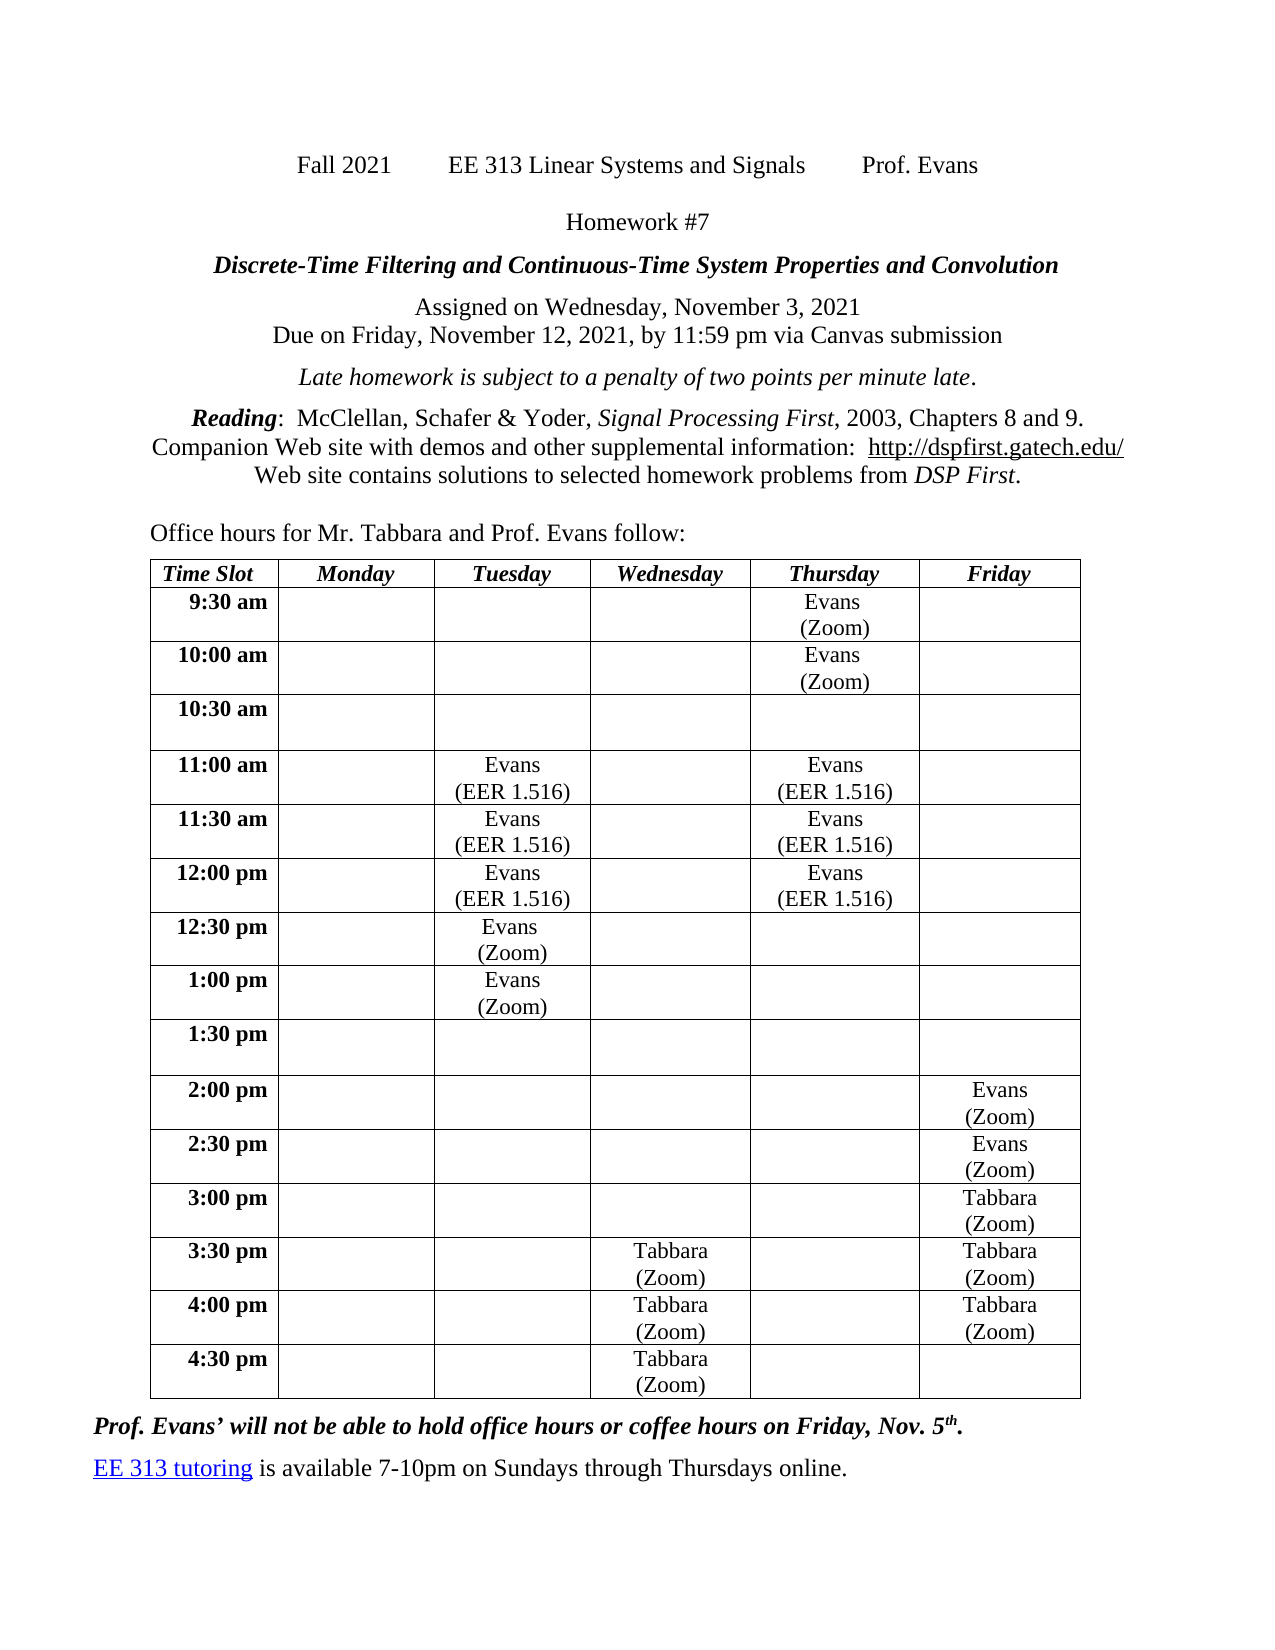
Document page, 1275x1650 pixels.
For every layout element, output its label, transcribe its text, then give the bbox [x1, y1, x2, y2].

table_cell [435, 588, 590, 641]
table_cell [751, 1291, 919, 1344]
table_cell [920, 1020, 1080, 1075]
text Late homework is subject to a penalty of two points per minute late. [150, 362, 1125, 391]
table_cell 9:30 am [151, 588, 278, 641]
table_cell 2:00 pm [151, 1076, 278, 1129]
table_cell [435, 1184, 590, 1237]
table_cell 4:00 pm [151, 1291, 278, 1344]
table_cell [279, 966, 434, 1019]
table_cell [751, 1130, 919, 1183]
table_cell [435, 695, 590, 750]
text Homework #7 [150, 207, 1125, 236]
table_cell [751, 1345, 919, 1398]
table_cell [279, 1238, 434, 1290]
table_cell [435, 1345, 590, 1398]
table_header Monday [279, 560, 434, 587]
table_cell [435, 1291, 590, 1344]
table_cell [751, 1184, 919, 1237]
table_cell Evans (Zoom) [435, 966, 590, 1019]
table_cell 1:30 pm [151, 1020, 278, 1075]
table_cell [591, 1184, 750, 1237]
table_cell [591, 1130, 750, 1183]
table_cell 4:30 pm [151, 1345, 278, 1398]
table_cell [920, 751, 1080, 804]
table_cell [751, 1238, 919, 1290]
table_cell [279, 751, 434, 804]
table_cell [591, 805, 750, 858]
table_cell 10:30 am [151, 695, 278, 750]
text Reading: McClellan, Schafer & Yoder, Signal Processing First, 2003, Chapters 8 and 9. [150, 403, 1125, 432]
table_cell [591, 1020, 750, 1075]
table_cell [435, 1238, 590, 1290]
table_cell [279, 913, 434, 965]
table_cell Evans (EER 1.516) [435, 859, 590, 912]
table_cell 2:30 pm [151, 1130, 278, 1183]
table_cell Evans (Zoom) [920, 1076, 1080, 1129]
subtitle Discrete-Time Filtering and Continuous-Time System Properties and Convolution [150, 251, 1125, 279]
table_cell [279, 1020, 434, 1075]
table_cell Tabbara (Zoom) [591, 1345, 750, 1398]
table_cell [591, 588, 750, 641]
table_header Tuesday [435, 560, 590, 587]
table_cell [435, 1076, 590, 1129]
table_cell [751, 1020, 919, 1075]
table_cell [591, 1076, 750, 1129]
table_cell 1:00 pm [151, 966, 278, 1019]
table_cell [279, 1076, 434, 1129]
table_cell [751, 913, 919, 965]
table_cell Evans (Zoom) [751, 588, 919, 641]
table_cell 12:30 pm [151, 913, 278, 965]
table_cell Evans (EER 1.516) [435, 751, 590, 804]
table_cell [435, 642, 590, 694]
table_header Friday [920, 560, 1080, 587]
table_cell [279, 1184, 434, 1237]
table_cell 10:00 am [151, 642, 278, 694]
text EE 313 tutoring is available 7-10pm on Sundays through Thursdays online. [93, 1453, 1125, 1481]
table_cell [591, 913, 750, 965]
table_cell [751, 966, 919, 1019]
table_cell Tabbara (Zoom) [591, 1238, 750, 1290]
text Companion Web site with demos and other supplemental information: http://dspfirst.gatech.edu/ [150, 432, 1125, 461]
table_cell [920, 1345, 1080, 1398]
table_cell [591, 751, 750, 804]
text Office hours for Mr. Tabbara and Prof. Evans follow: [150, 518, 1125, 547]
table_header Time Slot [151, 560, 278, 587]
table_cell Evans (EER 1.516) [751, 859, 919, 912]
table_cell [920, 805, 1080, 858]
table_cell 3:30 pm [151, 1238, 278, 1290]
table_cell [279, 1345, 434, 1398]
table_cell Evans (EER 1.516) [435, 805, 590, 858]
table_header Thursday [751, 560, 919, 587]
table_cell Evans (Zoom) [920, 1130, 1080, 1183]
table_cell [279, 695, 434, 750]
text Assigned on Wednesday, November 3, 2021 [150, 292, 1125, 321]
text Due on Friday, November 12, 2021, by 11:59 pm via Canvas submission [150, 321, 1125, 349]
table_cell [920, 859, 1080, 912]
table_cell [920, 588, 1080, 641]
table_cell [435, 1020, 590, 1075]
table_cell Tabbara (Zoom) [591, 1291, 750, 1344]
table_cell Evans (Zoom) [435, 913, 590, 965]
table_cell [279, 805, 434, 858]
table_cell Tabbara (Zoom) [920, 1184, 1080, 1237]
table_cell 3:00 pm [151, 1184, 278, 1237]
text Web site contains solutions to selected homework problems from DSP First. [150, 461, 1125, 489]
table_cell [591, 966, 750, 1019]
text Prof. Evans’ will not be able to hold office hours or coffee hours on Friday, Nov. 5th. [93, 1411, 1125, 1440]
table_cell [920, 695, 1080, 750]
table_cell [435, 1130, 590, 1183]
table_cell [591, 642, 750, 694]
table_header Wednesday [591, 560, 750, 587]
table_cell [279, 642, 434, 694]
table_cell [920, 642, 1080, 694]
table_cell [591, 859, 750, 912]
text Fall 2021 EE 313 Linear Systems and Signals Prof. Evans [150, 150, 1125, 179]
table_cell [279, 859, 434, 912]
table_cell Evans (EER 1.516) [751, 805, 919, 858]
table_cell 11:30 am [151, 805, 278, 858]
table_cell Tabbara (Zoom) [920, 1238, 1080, 1290]
table_cell [751, 695, 919, 750]
table_cell 12:00 pm [151, 859, 278, 912]
table_cell Tabbara (Zoom) [920, 1291, 1080, 1344]
table_cell Evans (Zoom) [751, 642, 919, 694]
table_cell [920, 913, 1080, 965]
table_cell 11:00 am [151, 751, 278, 804]
table_cell [920, 966, 1080, 1019]
table_cell [279, 1130, 434, 1183]
table_cell [279, 588, 434, 641]
table_cell [751, 1076, 919, 1129]
table_cell Evans (EER 1.516) [751, 751, 919, 804]
table_cell [591, 695, 750, 750]
table_cell [279, 1291, 434, 1344]
